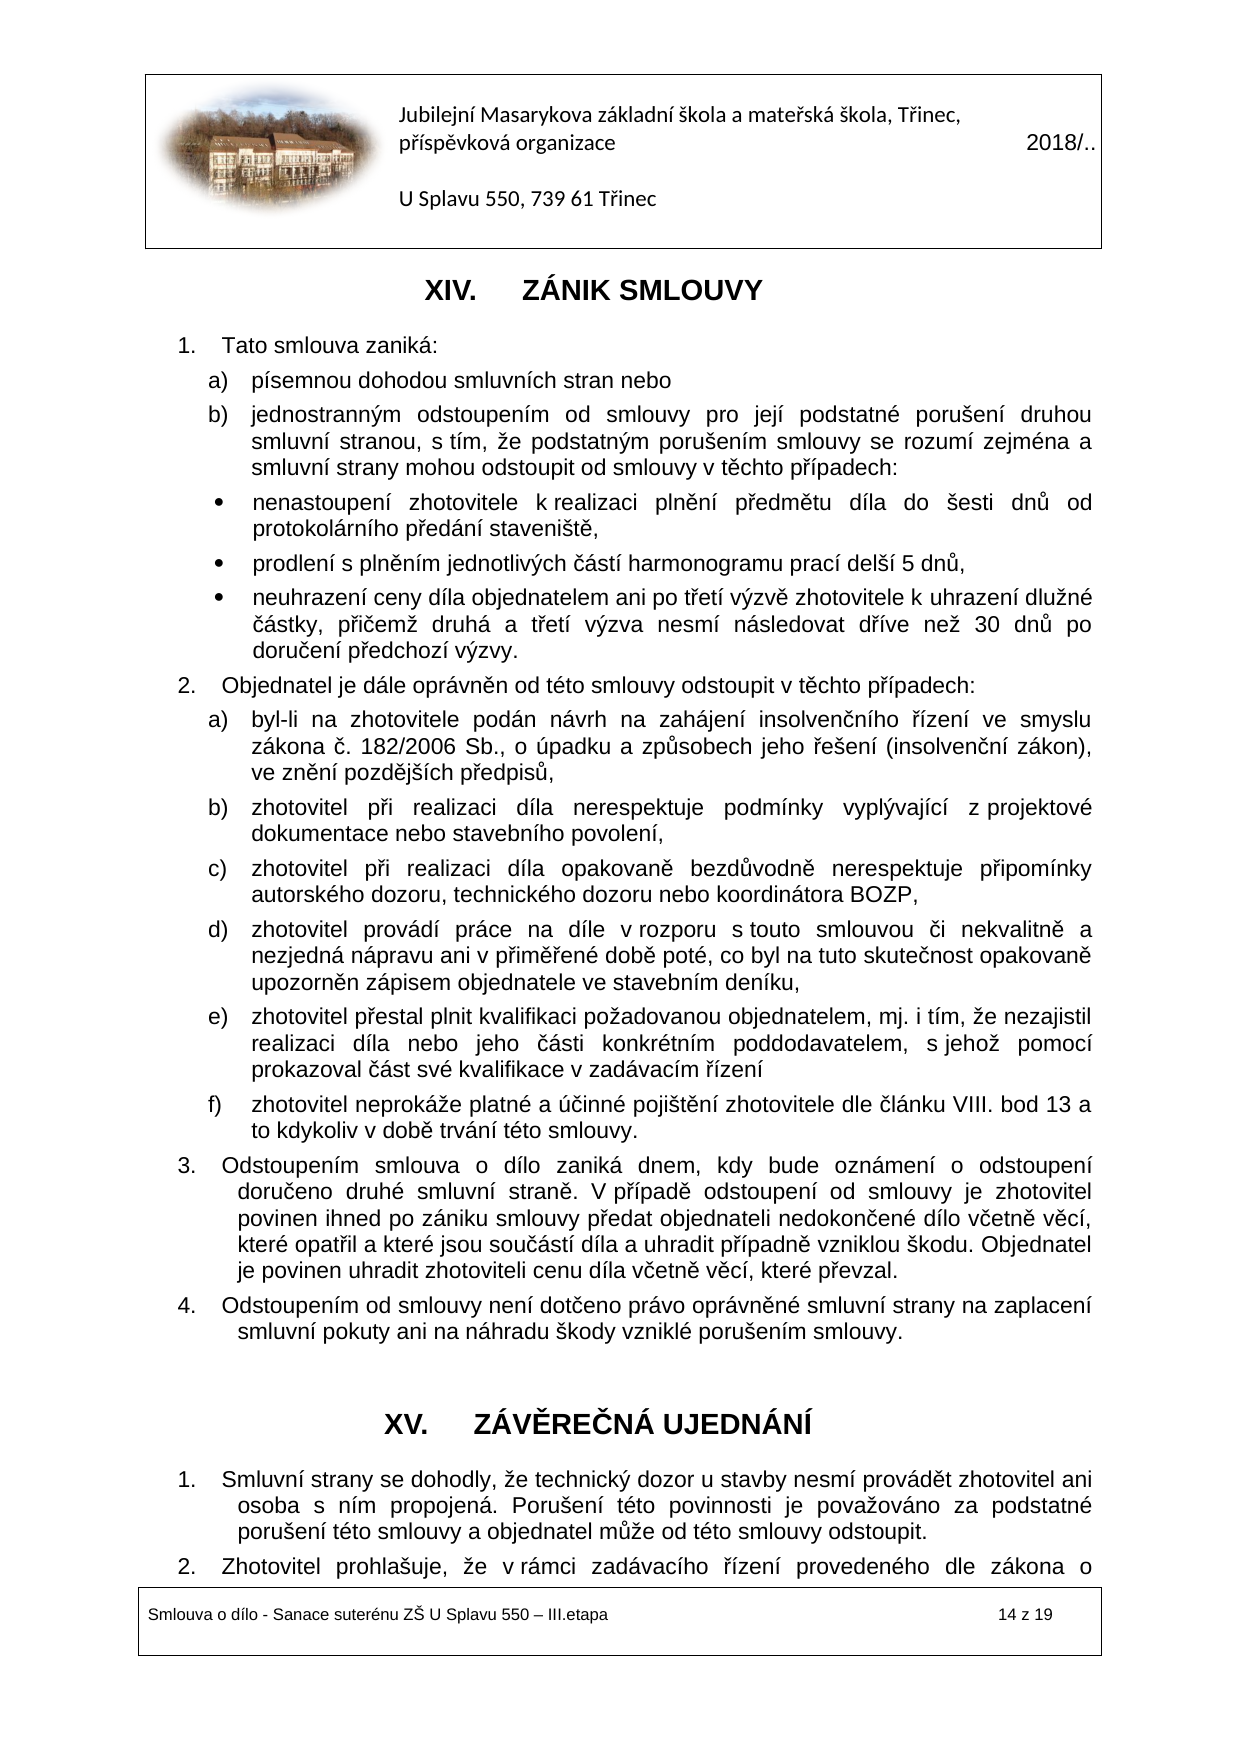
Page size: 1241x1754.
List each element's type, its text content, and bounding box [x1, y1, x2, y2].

subtitle ZÁNIK SMLOUVY [148, 273, 1093, 307]
text b) zhotovitel při realizaci díla nerespektuje podmínky vyplývající z projektové dokumentace nebo stavebního povolení, [208, 794, 1093, 847]
text d) zhotovitel provádí práce na díle v rozporu s touto smlouvou či nekvalitně a nezjedná nápravu ani v přiměřené době poté, co byl na tuto skutečnost opakovaně upozorněn zápisem objednatele ve stavebním deníku, [208, 916, 1093, 995]
subtitle 2. Objednatel je dále oprávněn od této smlouvy odstoupit v těchto případech: [177, 672, 1093, 698]
subtitle neuhrazení ceny díla objednatelem ani po třetí výzvě zhotovitele k uhrazení dlužné částky, přičemž druhá a třetí výzva nesmí následovat dříve než 30 dnů po doručení předchozí výzvy. [215, 584, 1093, 663]
text f) zhotovitel neprokáže platné a účinné pojištění zhotovitele dle článku VIII. bod 13 a to kdykoliv v době trvání této smlouvy. [208, 1091, 1093, 1143]
subtitle 1. Tato smlouva zaniká: [177, 332, 1093, 358]
subtitle prodlení s plněním jednotlivých částí harmonogramu prací delší 5 dnů, [215, 550, 1093, 576]
subtitle nenastoupení zhotovitele k realizaci plnění předmětu díla do šesti dnů od protokolárního předání staveniště, [215, 489, 1093, 541]
subtitle 1. Smluvní strany se dohodly, že technický dozor u stavby nesmí provádět zhotovitel ani osoba s ním propojená. Porušení této povinnosti je považováno za podstatné porušení této smlouvy a objednatel může od této smlouvy odstoupit. [177, 1466, 1093, 1545]
text b) jednostranným odstoupením od smlouvy pro její podstatné porušení druhou smluvní stranou, s tím, že podstatným porušením smlouvy se rozumí zejména a smluvní strany mohou odstoupit od smlouvy v těchto případech: [208, 401, 1093, 480]
picture [183, 105, 357, 190]
subtitle ZÁVĚREČNÁ UJEDNÁNÍ [148, 1407, 1093, 1441]
text a) byl-li na zhotovitele podán návrh na zahájení insolvenčního řízení ve smyslu zákona č. 182/2006 Sb., o úpadku a způsobech jeho řešení (insolvenční zákon), ve znění pozdějších předpisů, [208, 706, 1093, 786]
text a) písemnou dohodou smluvních stran nebo [208, 367, 1093, 393]
subtitle 4. Odstoupením od smlouvy není dotčeno právo oprávněné smluvní strany na zaplacení smluvní pokuty ani na náhradu škody vzniklé porušením smlouvy. [177, 1292, 1093, 1344]
text e) zhotovitel přestal plnit kvalifikaci požadovanou objednatelem, mj. i tím, že nezajistil realizaci díla nebo jeho části konkrétním poddodavatelem, s jehož pomocí prokazoval část své kvalifikace v zadávacím řízení [208, 1003, 1093, 1082]
subtitle 3. Odstoupením smlouva o dílo zaniká dnem, kdy bude oznámení o odstoupení doručeno druhé smluvní straně. V případě odstoupení od smlouvy je zhotovitel povinen ihned po zániku smlouvy předat objednateli nedokončené dílo včetně věcí, které opatřil a které jsou součástí díla a uhradit případně vzniklou škodu. Objednatel je povinen uhradit zhotoviteli cenu díla včetně věcí, které převzal. [177, 1152, 1093, 1283]
text c) zhotovitel při realizaci díla opakovaně bezdůvodně nerespektuje připomínky autorského dozoru, technického dozoru nebo koordinátora BOZP, [208, 855, 1093, 908]
